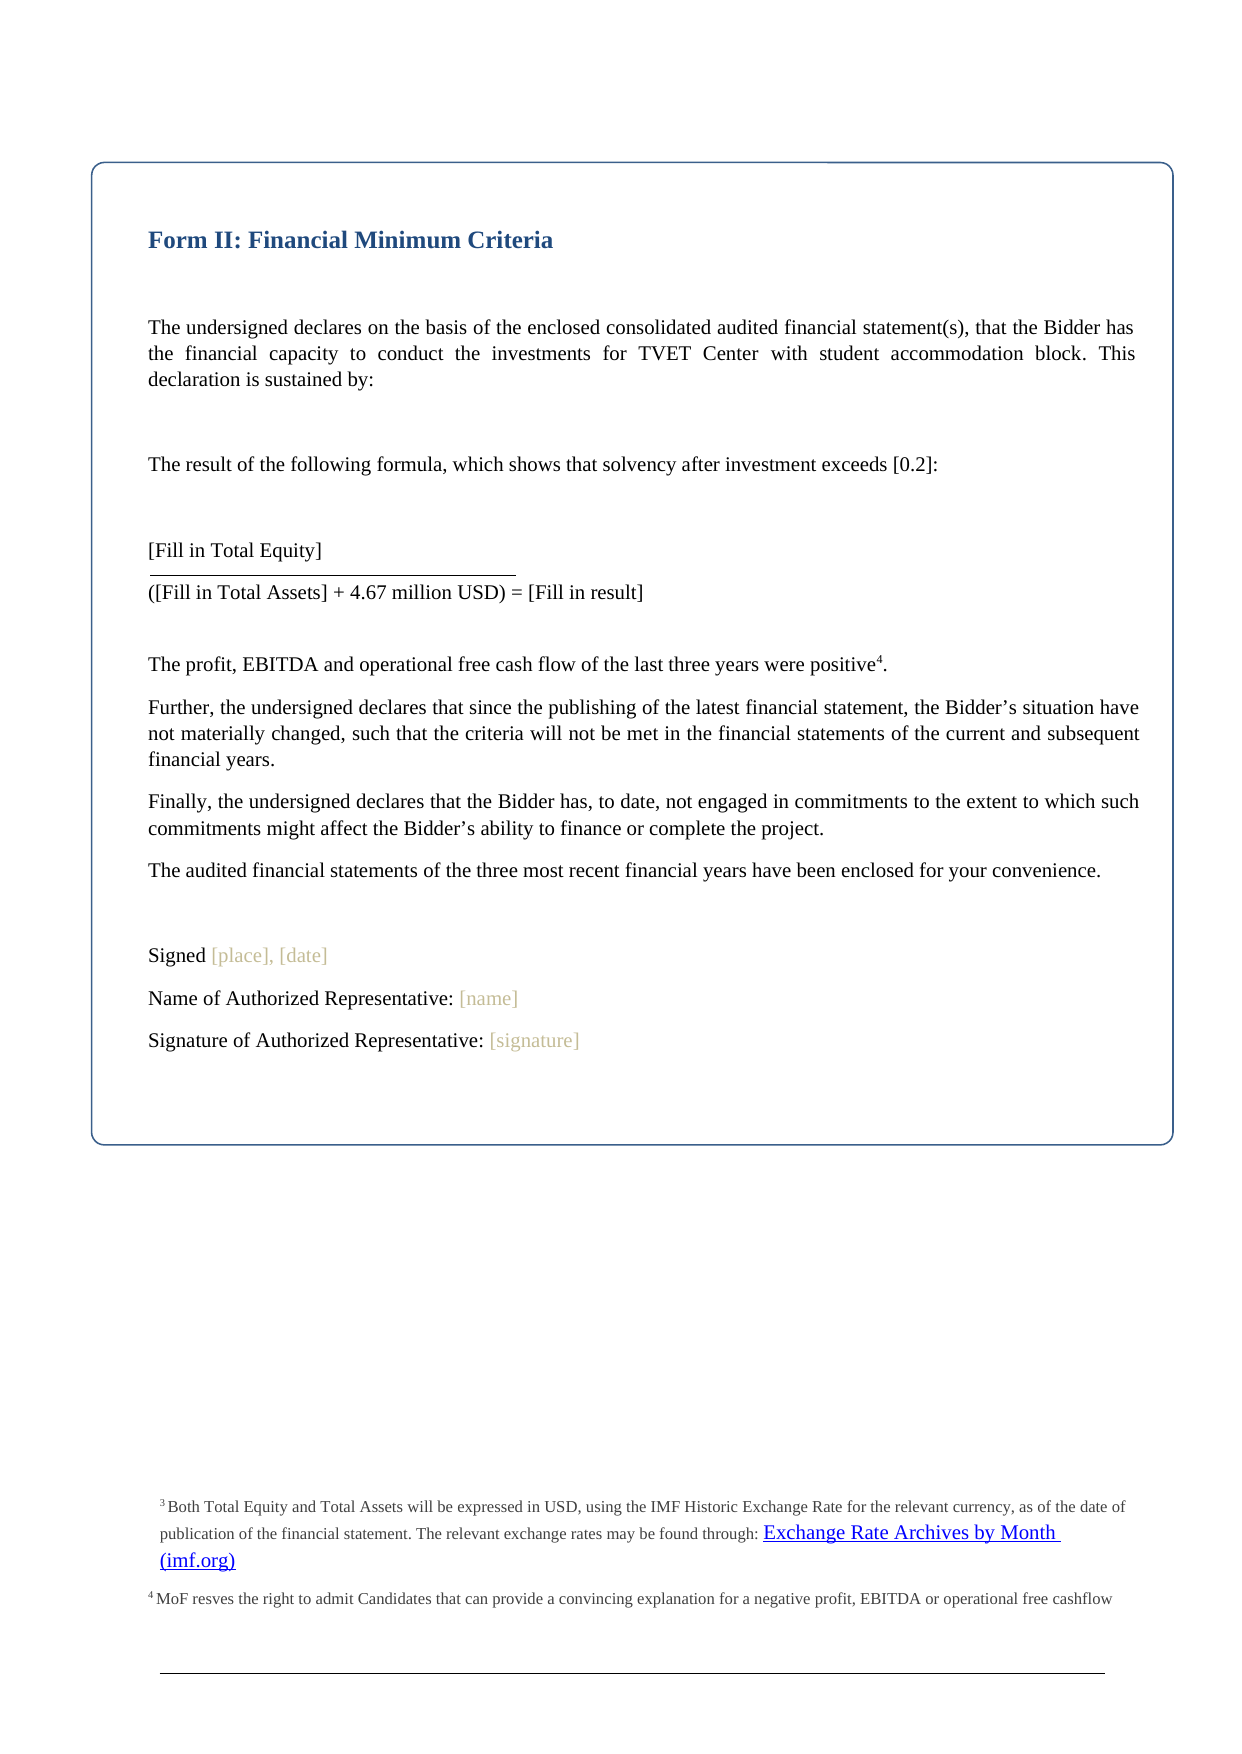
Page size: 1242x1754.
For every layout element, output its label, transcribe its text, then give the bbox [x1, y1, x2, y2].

text ([Fill in Total Assets] + 4.67 million USD) = [Fill in result] [148, 580, 1135, 604]
text Finally, the undersigned declares that the Bidder has, to date, not engaged in commitments to the extent to which such commitments might affect the Bidder’s ability to finance or complete the project. [148, 789, 1142, 839]
text Signed [place], [date] [148, 943, 1135, 967]
text 3 Both Total Equity and Total Assets will be expressed in USD, using the IMF Historic Exchange Rate for the relevant currency, as of the date of publication of the financial statement. The relevant exchange rates may be found through: Exchange Rate Archives by Month (imf.org) [159, 1497, 1127, 1572]
text Form II: Financial Minimum Criteria [148, 225, 1135, 254]
text The audited financial statements of the three most recent financial years have been enclosed for your convenience. [148, 858, 1142, 882]
text The result of the following formula, which shows that solvency after investment exceeds [0.2]: [148, 452, 1135, 476]
text The undersigned declares on the basis of the enclosed consolidated audited financial statement(s), that the Bidder has the financial capacity to conduct the investments for TVET Center with student accommodation block. This declaration is sustained by: [148, 315, 1135, 391]
text 4 MoF resves the right to admit Candidates that can provide a convincing explanation for a negative profit, EBITDA or operational free cashflow [148, 1588, 1135, 1608]
text The profit, EBITDA and operational free cash flow of the last three years were positive4. [148, 652, 1142, 676]
text Name of Authorized Representative: [name] [148, 986, 1135, 1010]
text Further, the undersigned declares that since the publishing of the latest financial statement, the Bidder’s situation have not materially changed, such that the criteria will not be met in the financial statements of the current and subsequent financial years. [148, 695, 1142, 771]
text Signature of Authorized Representative: [signature] [148, 1028, 1135, 1052]
text [Fill in Total Equity] [148, 538, 1135, 562]
